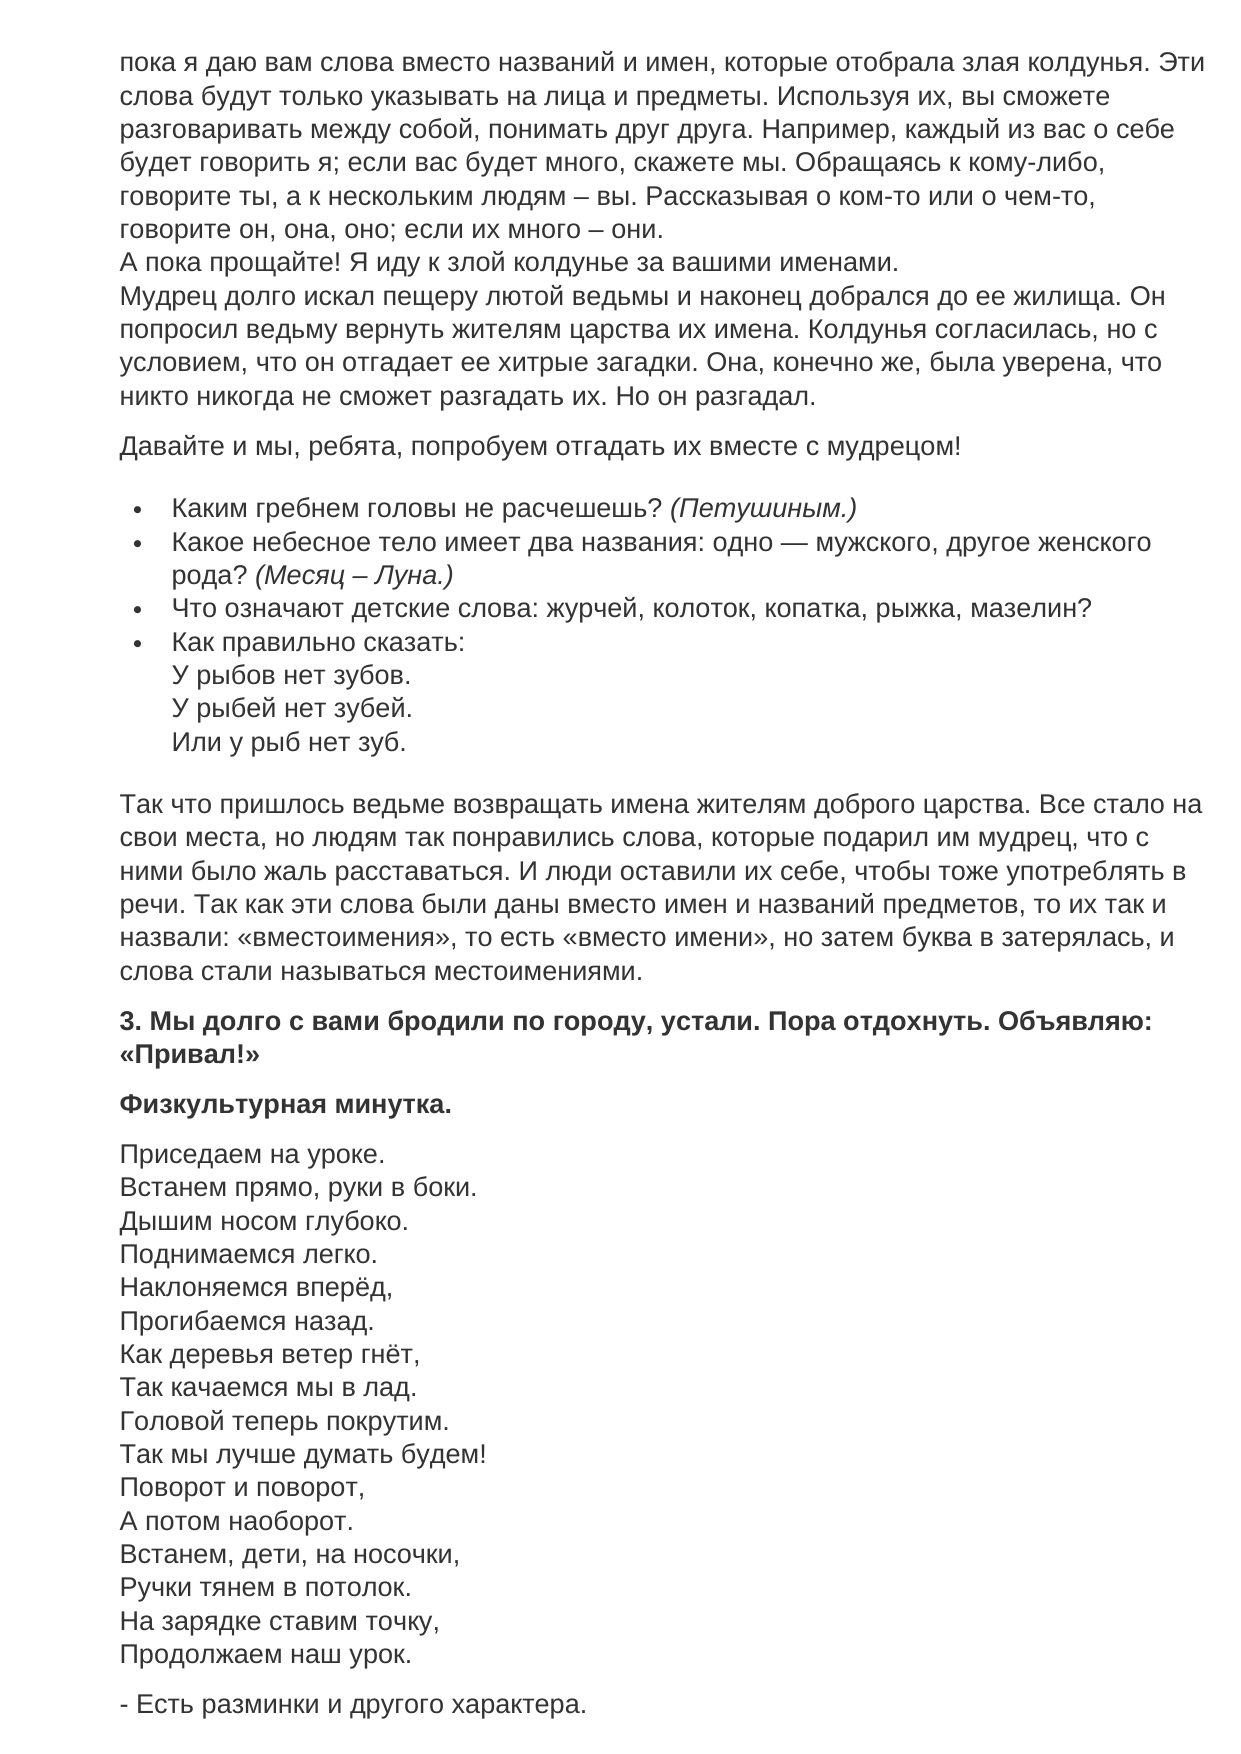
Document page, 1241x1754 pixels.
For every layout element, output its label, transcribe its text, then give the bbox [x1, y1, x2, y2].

list Каким гребнем головы не расчешешь? (Петушиным.) [134, 490, 1211, 523]
text - Есть разминки и другого характера. [119, 1686, 1211, 1719]
list Какое небесное тело имеет два названия: одно — мужского, другое женского рода? (Месяц – Луна.) [134, 523, 1211, 590]
text 3. Мы долго с вами бродили по городу, устали. Пора отдохнуть. Объявляю: «Привал!» [119, 1003, 1211, 1069]
text Головой теперь покрутим. Так мы лучше думать будем! Поворот и поворот, А потом наоборот. Встанем, дети, на носочки, Ручки тянем в потолок. На зарядке ставим точку, Продолжаем наш урок. [119, 1403, 1211, 1669]
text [119, 44, 1211, 411]
text Приседаем на уроке. Встанем прямо, руки в боки. Дышим носом глубоко. Поднимаемся легко. Наклоняемся вперёд, Прогибаемся назад. Как деревья ветер гнёт, Так качаемся мы в лад. [119, 1136, 1211, 1403]
list Что означают детские слова: журчей, колоток, копатка, рыжка, мазелин? [134, 590, 1211, 623]
text Физкультурная минутка. [119, 1086, 1211, 1119]
text Давайте и мы, ребята, попробуем отгадать их вместе с мудрецом! [119, 428, 1211, 461]
text Так что пришлось ведьме возвращать имена жителям доброго царства. Все стало на свои места, но людям так понравились слова, которые подарил им мудрец, что с ними было жаль расставаться. И люди оставили их себе, чтобы тоже употреблять в речи. Так как эти слова были даны вместо имен и названий предметов, то их так и назвали: «вместоимения», то есть «вместо имени», но затем буква в затерялась, и слова стали называться местоимениями. [119, 786, 1211, 986]
list Как правильно сказать: У рыбов нет зубов. У рыбей нет зубей. Или у рыб нет зуб. [134, 623, 1211, 757]
